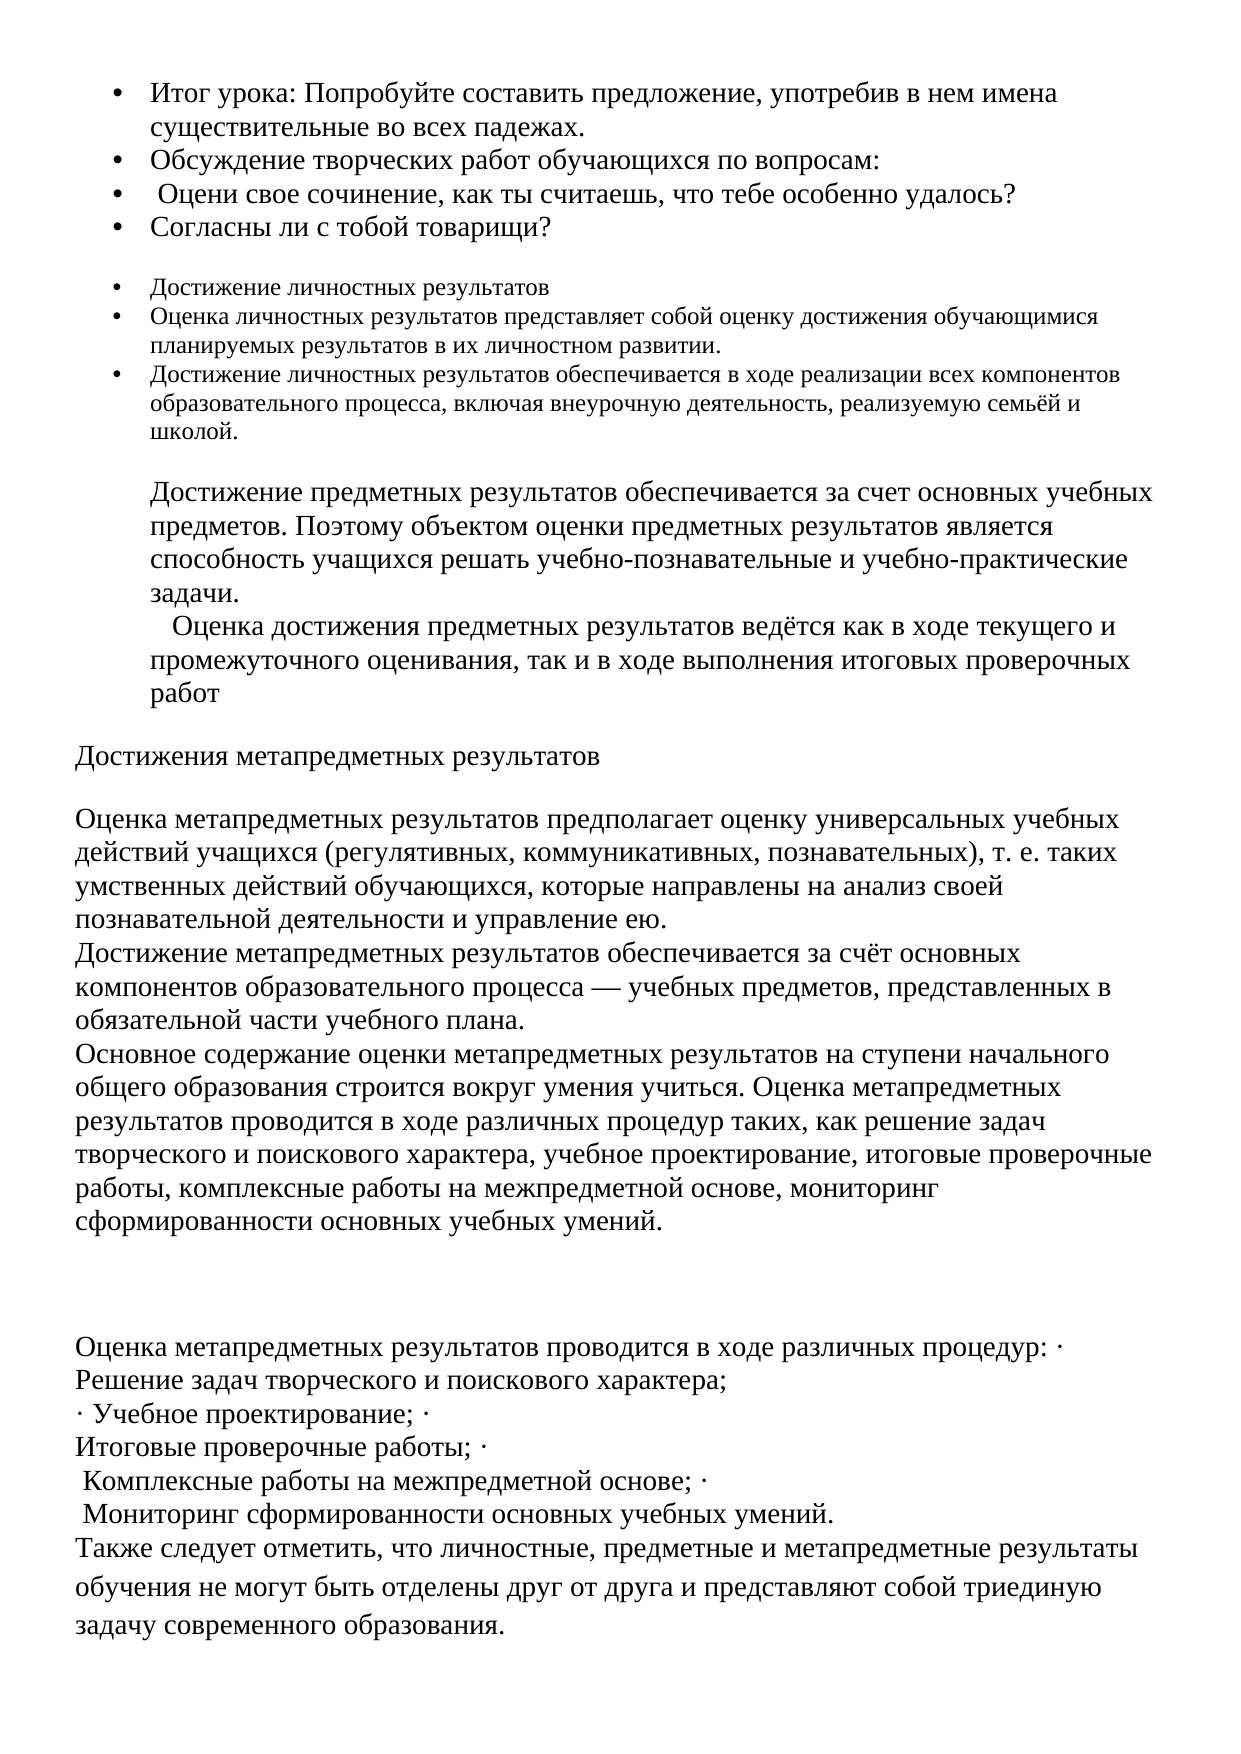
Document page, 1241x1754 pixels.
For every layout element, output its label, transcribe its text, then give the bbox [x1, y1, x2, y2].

text Мониторинг сформированности основных учебных умений. [75, 1555, 1165, 1588]
text Комплексные работы на межпредметной основе; · [75, 1521, 1165, 1555]
text Достижение предметных результатов обеспечивается за счет основных учебных предметов. Поэтому объектом оценки предметных результатов является способность учащихся решать учебно-познавательные и учебно-практические задачи. Оценка достижения предметных результатов ведётся как в ходе текущего и промежуточного оценивания, так и в ходе выполнения итоговых проверочных работ [150, 533, 1165, 767]
list Итог урока: Попробуйте составить предложение, употребив в нем имена существительные во всех падежах. [112, 75, 1165, 142]
text Оценка метапредметных результатов предполагает оценку универсальных учебных действий учащихся (регулятивных, коммуникативных, познавательных), т. е. таких умственных действий обучающихся, которые направлены на анализ своей познавательной деятельности и управление ею. Достижение метапредметных результатов обеспечивается за счёт основных компонентов образовательного процесса — учебных предметов, представленных в обязательной части учебного плана. Основное содержание оценки метапредметных результатов на ступени начального общего образования строится вокруг умения учиться. Оценка метапредметных результатов проводится в ходе различных процедур таких, как решение задач творческого и поискового характера, учебное проектирование, итоговые проверочные работы, комплексные работы на межпредметной основе, мониторинг сформированности основных учебных умений. [75, 859, 1165, 1295]
text Достижения метапредметных результатов [75, 797, 1165, 830]
text Оценка метапредметных результатов проводится в ходе различных процедур: · Решение задач творческого и поискового характера; [75, 1387, 1165, 1454]
text · Учебное проектирование; · [75, 1454, 1165, 1488]
text Итоговые проверочные работы; · [75, 1488, 1165, 1521]
list Достижение личностных результатов [112, 272, 1165, 301]
list Оцени свое сочинение, как ты считаешь, что тебе особенно удалось? [112, 176, 1165, 209]
list Согласны ли с тобой товарищи? [112, 209, 1165, 243]
list Обсуждение творческих работ обучающихся по вопросам: [112, 142, 1165, 176]
list Оценка личностных результатов представляет собой оценку достижения обучающимися планируемых результатов в их личностном развитии. [112, 330, 1165, 388]
list Достижение личностных результатов обеспечивается в ходе реализации всех компонентов образовательного процесса, включая внеурочную деятельность, реализуемую семьёй и школой. [112, 417, 1165, 503]
